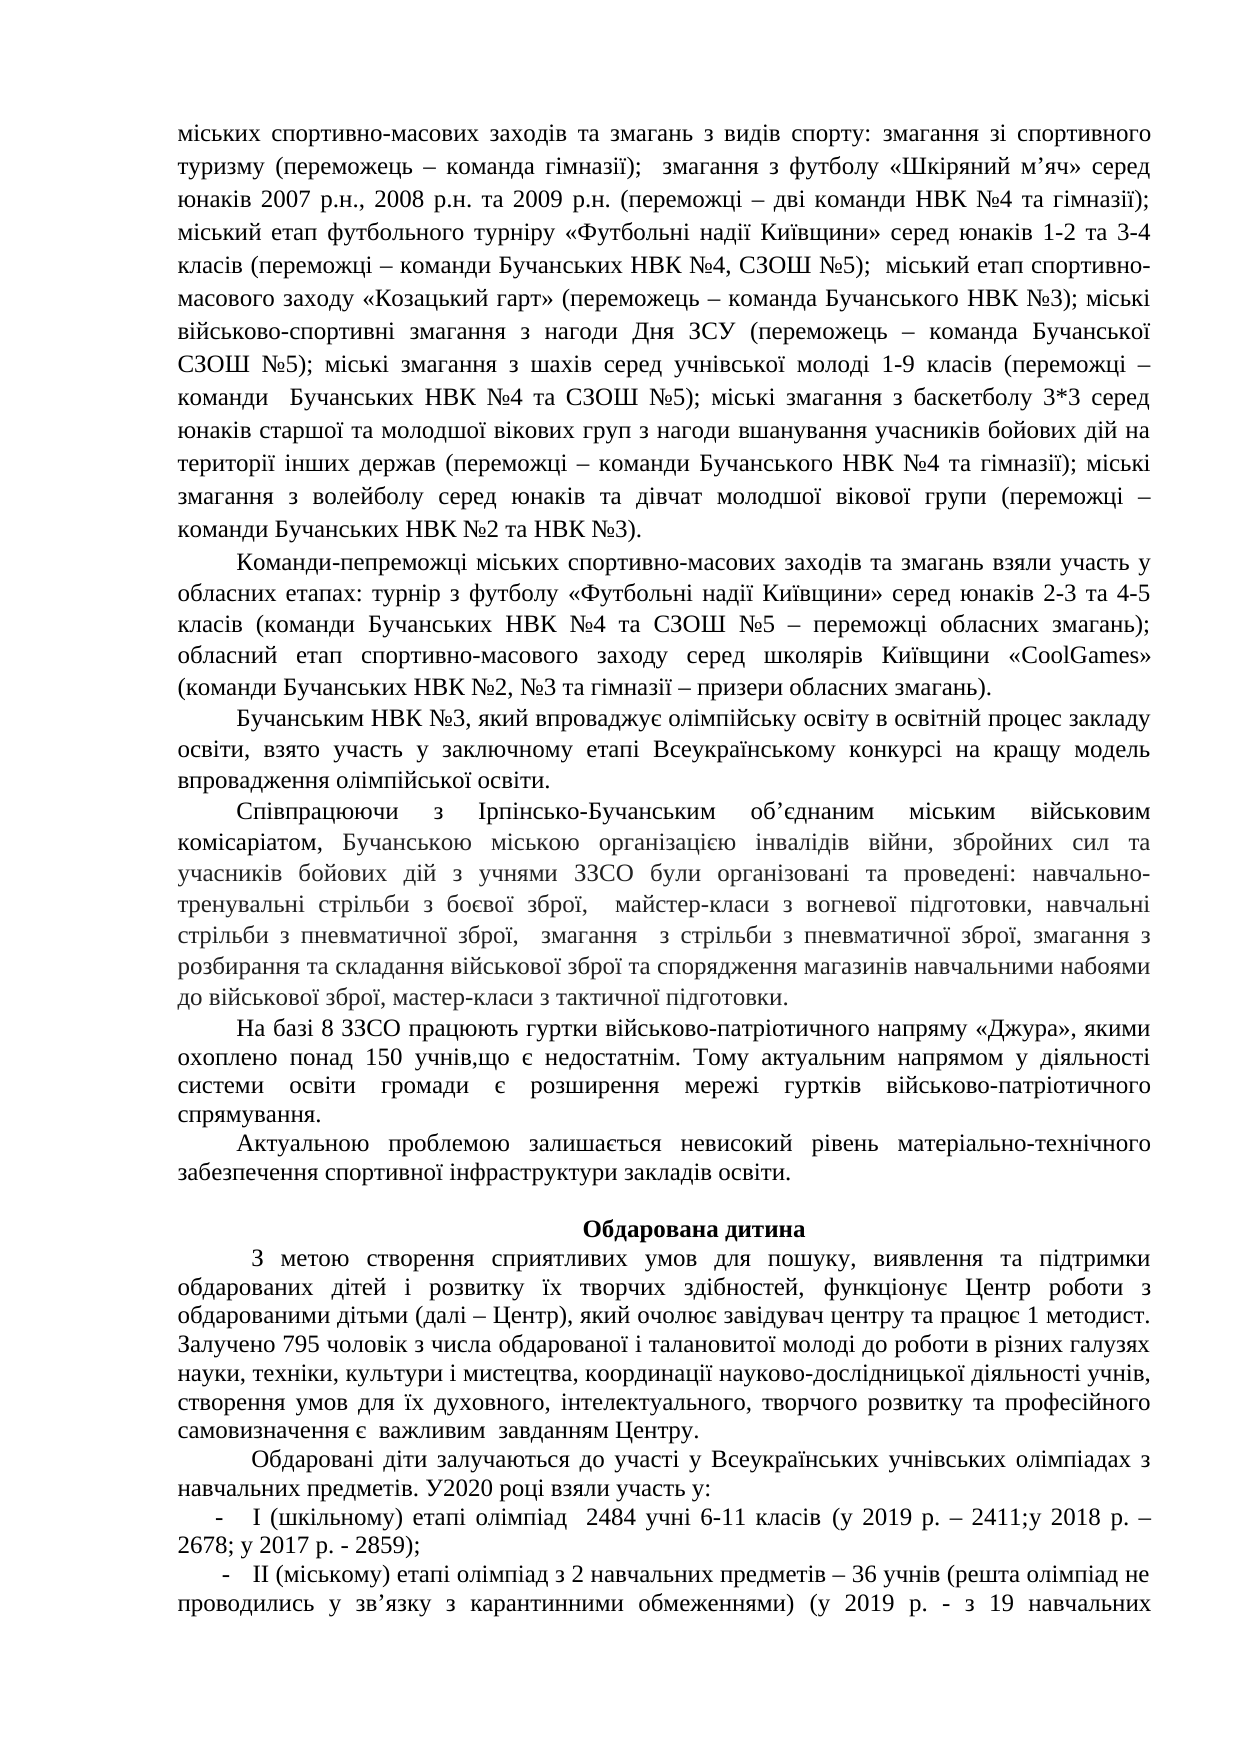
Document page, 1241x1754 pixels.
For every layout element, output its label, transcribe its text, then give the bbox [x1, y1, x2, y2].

text На базі 8 ЗЗСО працюють гуртки військово-патріотичного напряму «Джура», якими охоплено понад 150 учнів,що є недостатнім. Тому актуальним напрямом у діяльності системи освіти громади є розширення мережі гуртків військово-патріотичного спрямування. [177, 1013, 1152, 1128]
text Актуальною проблемою залишається невисокий рівень матеріально-технічного забезпечення спортивної інфраструктури закладів освіти. [177, 1128, 1152, 1186]
text Обдарована дитина [177, 1214, 1152, 1243]
text Бучанським НВК №3, який впроваджує олімпійську освіту в освітній процес закладу освіти, взято участь у заключному етапі Всеукраїнському конкурсі на кращу модель впровадження олімпійської освіти. [177, 703, 1152, 734]
text Співпрацюючи з Ірпінсько-Бучанським об’єднаним міським військовим комісаріатом, Бучанською міською організацією інвалідів війни, збройних сил та учасників бойових дій з учнями ЗЗСО були організовані та проведені: навчально-тренувальні стрільби з боєвої зброї, майстер-класи з вогневої підготовки, навчальні стрільби з пневматичної зброї, змагання з стрільби з пневматичної зброї, змагання з розбирання та складання військової зброї та спорядження магазинів навчальними набоями до військової зброї, мастер-класи з тактичної підготовки. [177, 796, 1152, 858]
text Обдаровані діти залучаються до участі у Всеукраїнських учнівських олімпіадах з навчальних предметів. У2020 році взяли участь у: [177, 1444, 1152, 1502]
text Бучанським НВК №3, який впроваджує олімпійську освіту в освітній процес закладу освіти, взято участь у заключному етапі Всеукраїнському конкурсі на кращу модель впровадження олімпійської освіти. [177, 762, 1152, 793]
text Команди-пепреможці міських спортивно-масових заходів та змагань взяли участь у обласних етапах: турнір з футболу «Футбольні надії Київщини» серед юнаків 2-3 та 4-5 класів (команди Бучанських НВК №4 та СЗОШ №5 – переможці обласних змагань); обласний етап спортивно-масового заходу серед школярів Київщини «CoolGames» (команди Бучанських НВК №2, №3 та гімназії – призери обласних змагань). [177, 547, 1152, 579]
text З метою створення сприятливих умов для пошуку, виявлення та підтримки обдарованих дітей і розвитку їх творчих здібностей, функціонує Центр роботи з обдарованими дітьми (далі – Центр), який очолює завідувач центру та працює 1 методист. Залучено 795 чоловік з числа обдарованої і талановитої молоді до роботи в різних галузях науки, техніки, культури і мистецтва, координації науково-дослідницької діяльності учнів, створення умов для їх духовного, інтелектуального, творчого розвитку та професійного самовизначення є важливим завданням Центру. [177, 1243, 1152, 1444]
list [177, 1559, 1152, 1617]
list І (шкільному) етапі олімпіад 2484 учні 6-11 класів (у 2019 р. – 2411;у 2018 р. –2678; у 2017 р. - 2859); [177, 1502, 1152, 1559]
text Команди-пепреможці міських спортивно-масових заходів та змагань взяли участь у обласних етапах: турнір з футболу «Футбольні надії Київщини» серед юнаків 2-3 та 4-5 класів (команди Бучанських НВК №4 та СЗОШ №5 – переможці обласних змагань); обласний етап спортивно-масового заходу серед школярів Київщини «CoolGames» (команди Бучанських НВК №2, №3 та гімназії – призери обласних змагань). [177, 669, 1152, 700]
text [177, 118, 1152, 543]
